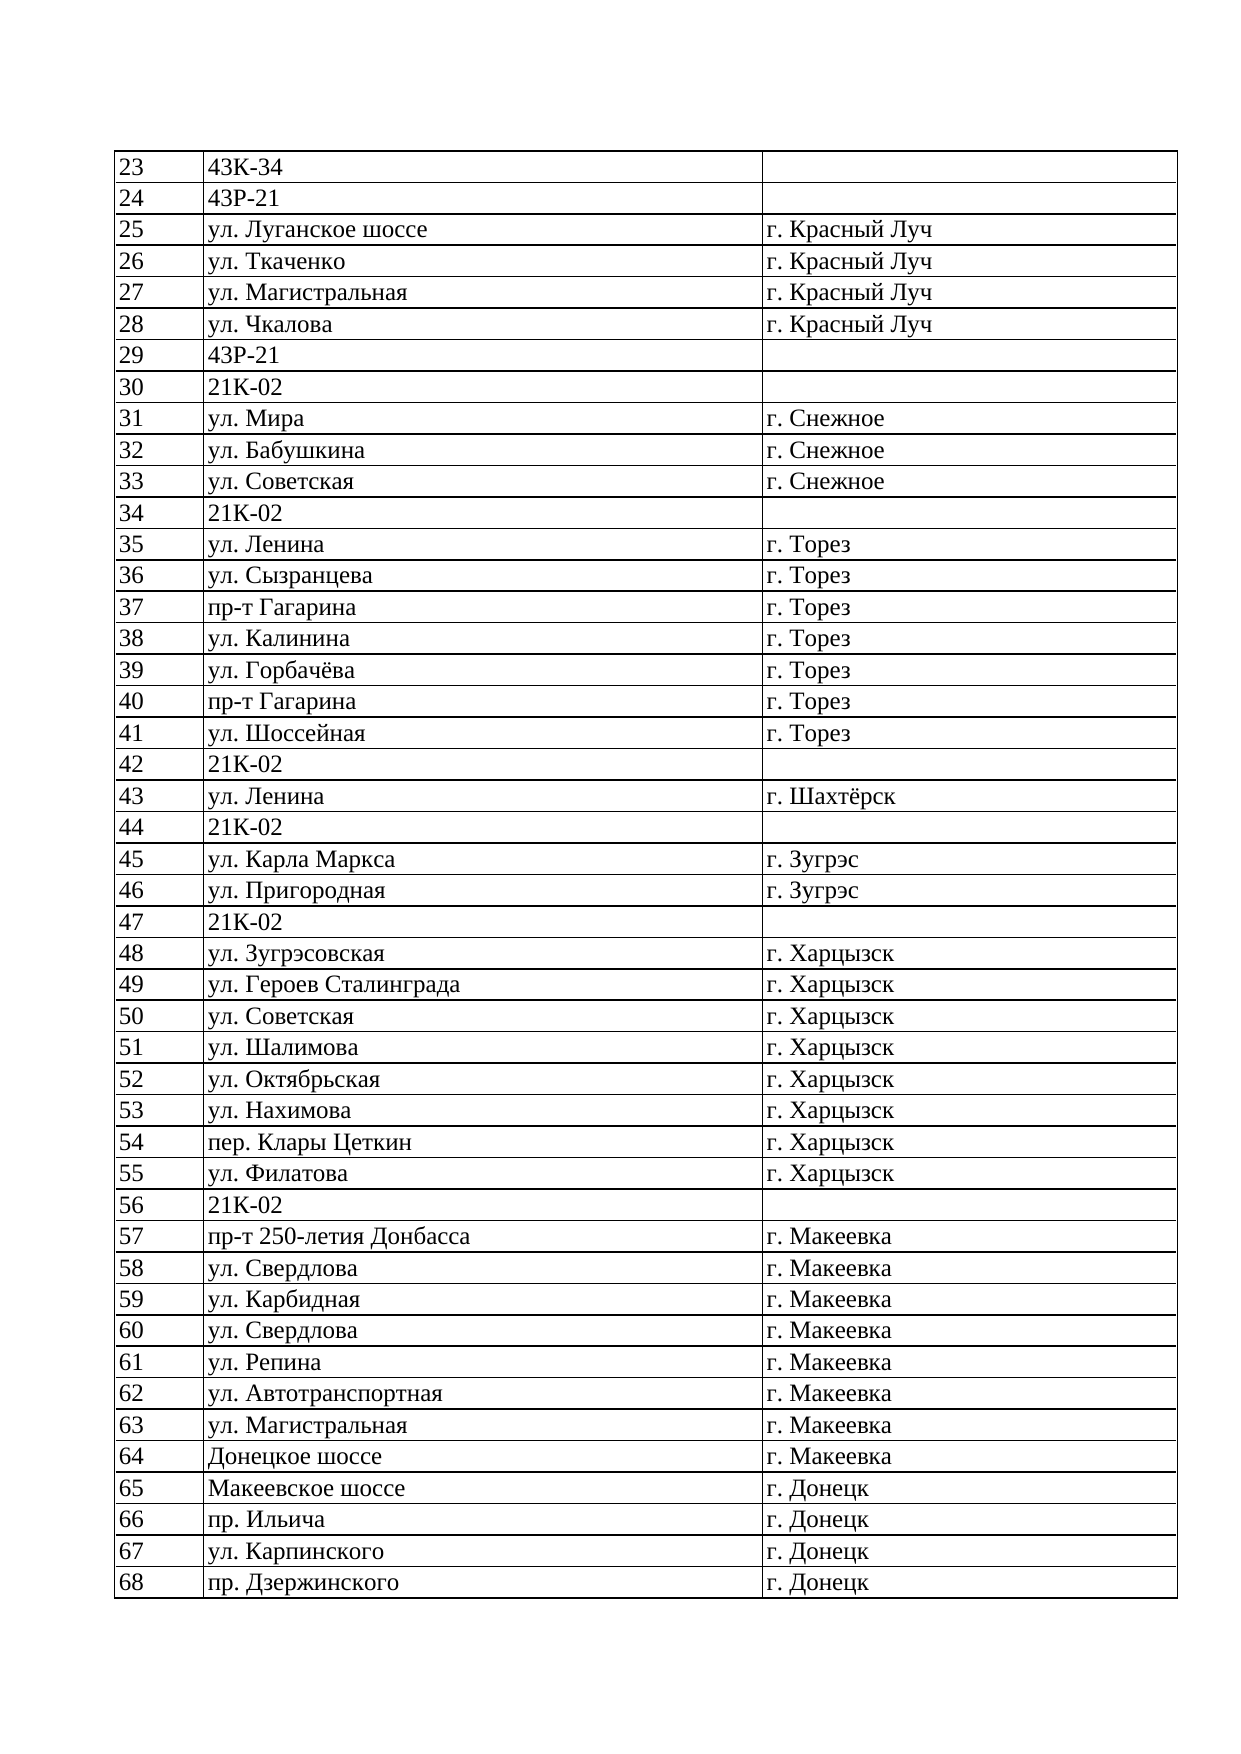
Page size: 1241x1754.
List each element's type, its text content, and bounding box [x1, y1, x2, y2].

table_cell ул. Пригородная [204, 875, 762, 905]
table_cell ул. Ткаченко [204, 246, 762, 276]
table_cell 51 [115, 1032, 203, 1062]
table_cell 29 [115, 340, 203, 370]
table_cell г. Макеевка [763, 1220, 1177, 1251]
table_cell [763, 370, 1177, 402]
table_cell 21К-02 [204, 498, 762, 527]
table_cell г. Харцызск [763, 936, 1177, 968]
table_cell 43К-34 [204, 152, 762, 181]
table_cell г. Красный Луч [763, 276, 1177, 307]
table_cell пр-т Гагарина [204, 686, 762, 716]
table_cell 41 [115, 717, 203, 748]
table_cell ул. Чкалова [204, 309, 762, 339]
table_cell 21К-02 [204, 372, 762, 402]
table_cell ул. Репина [204, 1347, 762, 1377]
table_cell г. Харцызск [763, 968, 1177, 999]
table_cell 47 [115, 906, 203, 936]
table_cell пер. Клары Цеткин [204, 1127, 762, 1157]
table_cell 65 [115, 1472, 203, 1503]
table_cell 21К-02 [204, 812, 762, 842]
table_cell г. Донецк [763, 1471, 1177, 1503]
table_cell 54 [115, 1126, 203, 1157]
table_cell пр. Ильича [204, 1504, 762, 1534]
table_cell ул. Зугрэсовская [204, 938, 762, 968]
table_cell 58 [115, 1252, 203, 1282]
table_cell ул. Ленина [204, 529, 762, 559]
table_cell ул. Карбидная [204, 1284, 762, 1314]
table_cell г. Красный Луч [763, 244, 1177, 276]
table_cell 53 [115, 1095, 203, 1125]
table_cell г. Торез [763, 559, 1177, 590]
table_cell ул. Советская [204, 466, 762, 496]
table_cell 30 [115, 371, 203, 402]
table_cell г. Харцызск [763, 1094, 1177, 1125]
table_cell 43Р-21 [204, 340, 762, 370]
table_cell 66 [115, 1504, 203, 1534]
table_cell 55 [115, 1158, 203, 1188]
table_cell г. Зугрэс [763, 842, 1177, 873]
table_cell г. Красный Луч [763, 307, 1177, 339]
table_cell 31 [115, 403, 203, 433]
table_cell г. Харцызск [763, 1031, 1177, 1062]
table_cell ул. Свердлова [204, 1316, 762, 1345]
table_cell [763, 152, 1177, 181]
table_cell 56 [115, 1189, 203, 1219]
table_cell г. Харцызск [763, 999, 1177, 1031]
table_cell ул. Луганское шоссе [204, 215, 762, 244]
table_cell 62 [115, 1378, 203, 1408]
table_cell [763, 339, 1177, 370]
table_cell ул. Нахимова [204, 1095, 762, 1125]
table_cell г. Торез [763, 716, 1177, 748]
table_cell ул. Карла Маркса [204, 844, 762, 873]
table_cell 39 [115, 654, 203, 685]
table_cell г. Макеевка [763, 1377, 1177, 1408]
table_cell 28 [115, 308, 203, 339]
table_cell 52 [115, 1063, 203, 1094]
table_cell 37 [115, 591, 203, 622]
table_cell 21К-02 [204, 749, 762, 779]
table_cell пр. Дзержинского [204, 1567, 762, 1597]
table_cell г. Зугрэс [763, 874, 1177, 905]
table_cell г. Донецк [763, 1503, 1177, 1534]
table_cell 46 [115, 875, 203, 905]
table_cell 24 [115, 183, 203, 213]
table_cell 40 [115, 686, 203, 716]
table_cell 67 [115, 1535, 203, 1566]
table_cell г. Макеевка [763, 1251, 1177, 1282]
table_cell 44 [115, 812, 203, 842]
table_cell 34 [115, 497, 203, 527]
table_cell ул. Бабушкина [204, 435, 762, 464]
table_cell г. Торез [763, 590, 1177, 622]
table_cell г. Харцызск [763, 1062, 1177, 1094]
table_cell 59 [115, 1284, 203, 1314]
table_cell 32 [115, 434, 203, 464]
table_cell 27 [115, 277, 203, 307]
table_cell 45 [115, 843, 203, 873]
table_cell 60 [115, 1315, 203, 1345]
table_cell 64 [115, 1441, 203, 1471]
table_cell 50 [115, 1000, 203, 1031]
table_cell ул. Ленина [204, 781, 762, 811]
table_cell г. Снежное [763, 402, 1177, 433]
table_cell ул. Филатова [204, 1158, 762, 1188]
table_cell г. Харцызск [763, 1125, 1177, 1157]
table_cell 33 [115, 466, 203, 496]
table_cell ул. Горбачёва [204, 655, 762, 685]
table_cell Донецкое шоссе [204, 1441, 762, 1471]
table_cell [763, 905, 1177, 936]
table_cell г. Макеевка [763, 1408, 1177, 1440]
table_cell пр-т Гагарина [204, 592, 762, 622]
table_cell ул. Магистральная [204, 277, 762, 307]
table_cell 63 [115, 1409, 203, 1440]
table_cell 42 [115, 749, 203, 779]
table_cell 49 [115, 969, 203, 999]
table_cell 43 [115, 780, 203, 811]
table_cell г. Донецк [763, 1534, 1177, 1566]
table_cell 38 [115, 623, 203, 653]
table_cell г. Торез [763, 685, 1177, 716]
table_cell 21К-02 [204, 907, 762, 936]
table_cell ул. Калинина [204, 623, 762, 653]
table_cell пр-т 250-летия Донбасса [204, 1221, 762, 1251]
table_cell Макеевское шоссе [204, 1473, 762, 1503]
table_cell 26 [115, 245, 203, 276]
table_cell 61 [115, 1346, 203, 1377]
table_cell 57 [115, 1221, 203, 1251]
table_cell 25 [115, 214, 203, 244]
table_cell 36 [115, 560, 203, 590]
table_cell г. Торез [763, 528, 1177, 559]
table_cell 48 [115, 938, 203, 968]
table_cell г. Донецк [763, 1566, 1177, 1597]
table_cell ул. Шоссейная [204, 718, 762, 748]
table_cell ул. Мира [204, 403, 762, 433]
table_cell г. Шахтёрск [763, 779, 1177, 811]
table_cell 68 [115, 1567, 203, 1597]
table_cell г. Красный Луч [763, 213, 1177, 244]
table_cell г. Снежное [763, 433, 1177, 464]
table_cell 35 [115, 529, 203, 559]
table_cell 23 [115, 152, 203, 181]
table_cell г. Торез [763, 622, 1177, 653]
table_cell ул. Шалимова [204, 1032, 762, 1062]
table_cell [763, 181, 1177, 213]
table_cell [763, 811, 1177, 842]
table_cell ул. Магистральная [204, 1410, 762, 1440]
table_cell г. Макеевка [763, 1345, 1177, 1377]
table_cell ул. Героев Сталинграда [204, 970, 762, 999]
table_cell ул. Свердлова [204, 1253, 762, 1282]
table_cell [763, 1188, 1177, 1219]
table_cell ул. Карпинского [204, 1536, 762, 1566]
table_cell ул. Автотранспортная [204, 1378, 762, 1408]
table_cell г. Макеевка [763, 1314, 1177, 1345]
table_cell г. Макеевка [763, 1440, 1177, 1471]
table_cell г. Харцызск [763, 1157, 1177, 1188]
table_cell г. Снежное [763, 465, 1177, 496]
table_cell 43Р-21 [204, 183, 762, 213]
table_cell 21К-02 [204, 1190, 762, 1219]
table_cell [763, 496, 1177, 527]
table_cell ул. Сызранцева [204, 561, 762, 590]
table_cell г. Макеевка [763, 1283, 1177, 1314]
table_cell ул. Октябрьская [204, 1064, 762, 1094]
table_cell ул. Советская [204, 1001, 762, 1031]
table_cell [763, 748, 1177, 779]
table_cell г. Торез [763, 653, 1177, 685]
